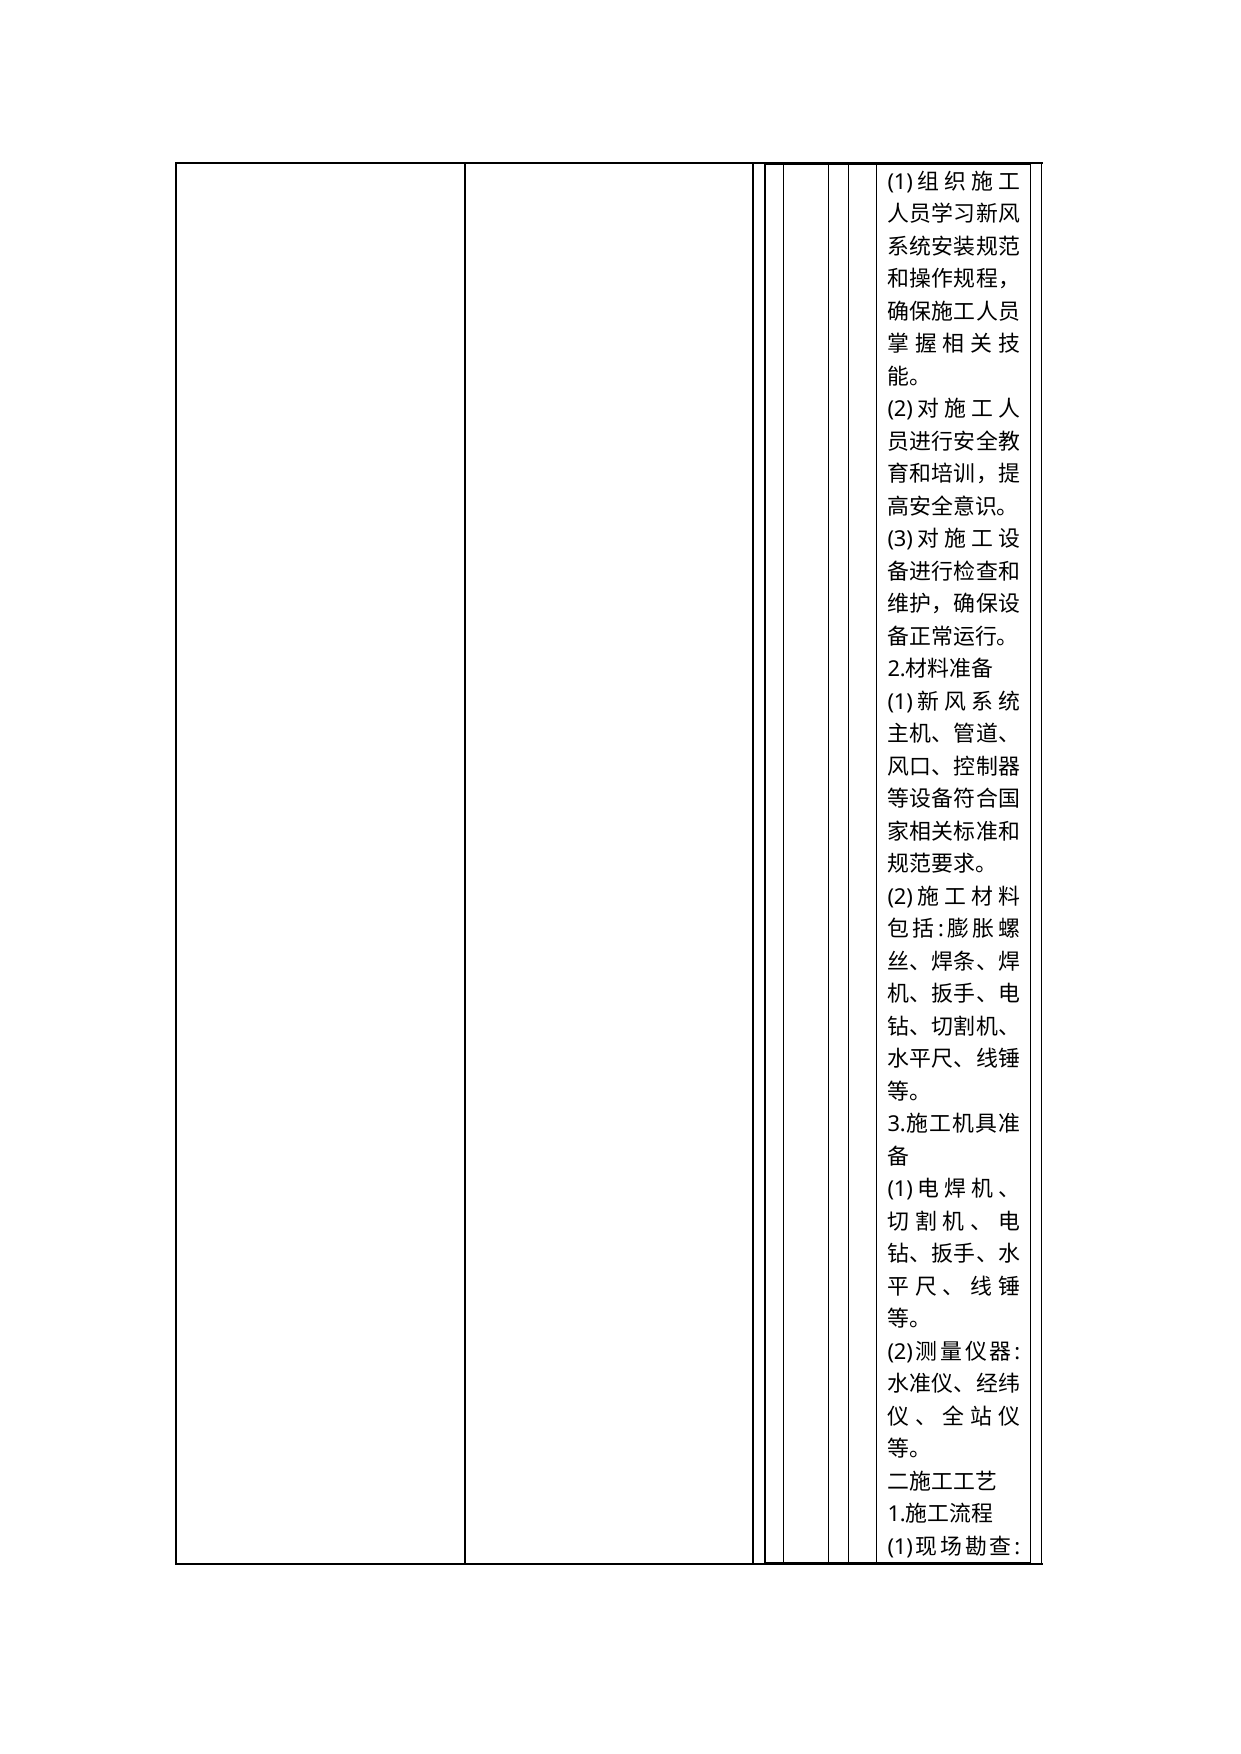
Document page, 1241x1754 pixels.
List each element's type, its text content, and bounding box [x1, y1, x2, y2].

table_cell 1 [177, 164, 464, 1563]
table_cell [466, 164, 752, 1563]
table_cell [849, 165, 876, 1562]
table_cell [784, 165, 828, 1562]
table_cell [829, 165, 848, 1562]
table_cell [1031, 164, 1041, 1563]
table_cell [754, 164, 764, 1563]
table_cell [766, 165, 783, 1562]
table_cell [877, 165, 1030, 1562]
